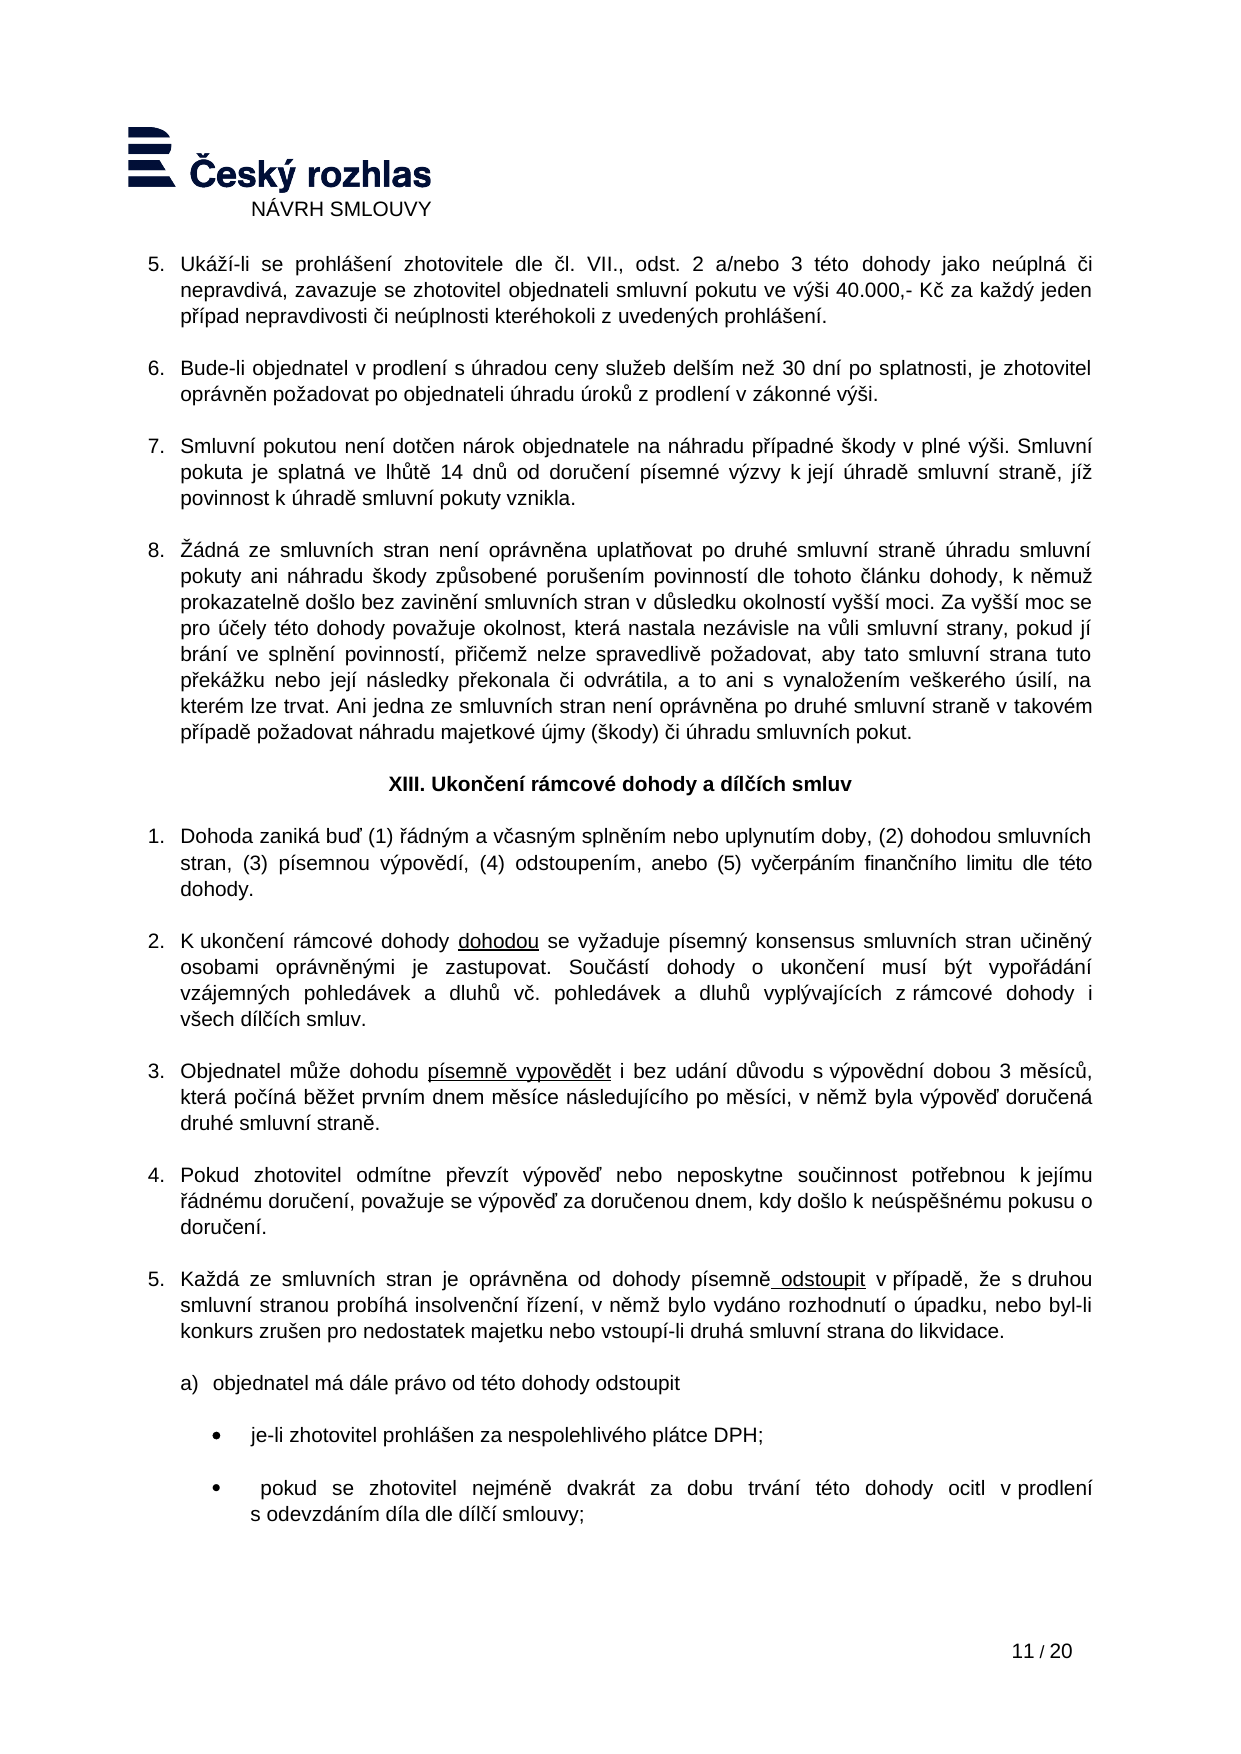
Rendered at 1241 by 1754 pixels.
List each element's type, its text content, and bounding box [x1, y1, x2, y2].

list a) objednatel má dále právo od této dohody odstoupit [148, 1370, 1093, 1396]
list je-li zhotovitel prohlášen za nespolehlivého plátce DPH; [213, 1422, 1093, 1448]
picture [128, 127, 431, 193]
list Žádná ze smluvních stran není oprávněna uplatňovat po druhé smluvní straně úhradu smluvní pokuty ani náhradu škody způsobené porušením povinností dle tohoto článku dohody, k němuž prokazatelně došlo bez zavinění smluvních stran v důsledku okolností vyšší moci. Za vyšší moc se pro účely této dohody považuje okolnost, která nastala nezávisle na vůli smluvní strany, pokud jí brání ve splnění povinností, přičemž nelze spravedlivě požadovat, aby tato smluvní strana tuto překážku nebo její následky překonala či odvrátila, a to ani s vynaložením veškerého úsilí, na kterém lze trvat. Ani jedna ze smluvních stran není oprávněna po druhé smluvní straně v takovém případě požadovat náhradu majetkové újmy (škody) či úhradu smluvních pokut. [148, 537, 1093, 745]
list Každá ze smluvních stran je oprávněna od dohody písemně odstoupit v případě, že s druhou smluvní stranou probíhá insolvenční řízení, v němž bylo vydáno rozhodnutí o úpadku, nebo byl-li konkurs zrušen pro nedostatek majetku nebo vstoupí-li druhá smluvní strana do likvidace. [148, 1266, 1093, 1344]
list Ukáží-li se prohlášení zhotovitele dle čl. VII., odst. 2 a/nebo 3 této dohody jako neúplná či nepravdivá, zavazuje se zhotovitel objednateli smluvní pokutu ve výši 40.000,- Kč za každý jeden případ nepravdivosti či neúplnosti kteréhokoli z uvedených prohlášení. [148, 250, 1093, 328]
list K ukončení rámcové dohody dohodou se vyžaduje písemný konsensus smluvních stran učiněný osobami oprávněnými je zastupovat. Součástí dohody o ukončení musí být vypořádání vzájemných pohledávek a dluhů vč. pohledávek a dluhů vyplývajících z rámcové dohody i všech dílčích smluv. [148, 927, 1093, 1031]
list Pokud zhotovitel odmítne převzít výpověď nebo neposkytne součinnost potřebnou k jejímu řádnému doručení, považuje se výpověď za doručenou dnem, kdy došlo k neúspěšnému pokusu o doručení. [148, 1162, 1093, 1240]
list Objednatel může dohodu písemně vypovědět i bez udání důvodu s výpovědní dobou 3 měsíců, která počíná běžet prvním dnem měsíce následujícího po měsíci, v němž byla výpověď doručená druhé smluvní straně. [148, 1057, 1093, 1136]
list pokud se zhotovitel nejméně dvakrát za dobu trvání této dohody ocitl v prodlení s odevzdáním díla dle dílčí smlouvy; [213, 1474, 1093, 1526]
list Smluvní pokutou není dotčen nárok objednatele na náhradu případné škody v plné výši. Smluvní pokuta je splatná ve lhůtě 14 dnů od doručení písemné výzvy k její úhradě smluvní straně, jíž povinnost k úhradě smluvní pokuty vznikla. [148, 432, 1093, 511]
list Bude-li objednatel v prodlení s úhradou ceny služeb delším než 30 dní po splatnosti, je zhotovitel oprávněn požadovat po objednateli úhradu úroků z prodlení v zákonné výši. [148, 354, 1093, 406]
list Ukončení rámcové dohody a dílčích smluv [148, 771, 1093, 797]
list Dohoda zaniká buď (1) řádným a včasným splněním nebo uplynutím doby, (2) dohodou smluvních stran, (3) písemnou výpovědí, (4) odstoupením, anebo (5) vyčerpáním finančního limitu dle této dohody. [148, 823, 1093, 901]
